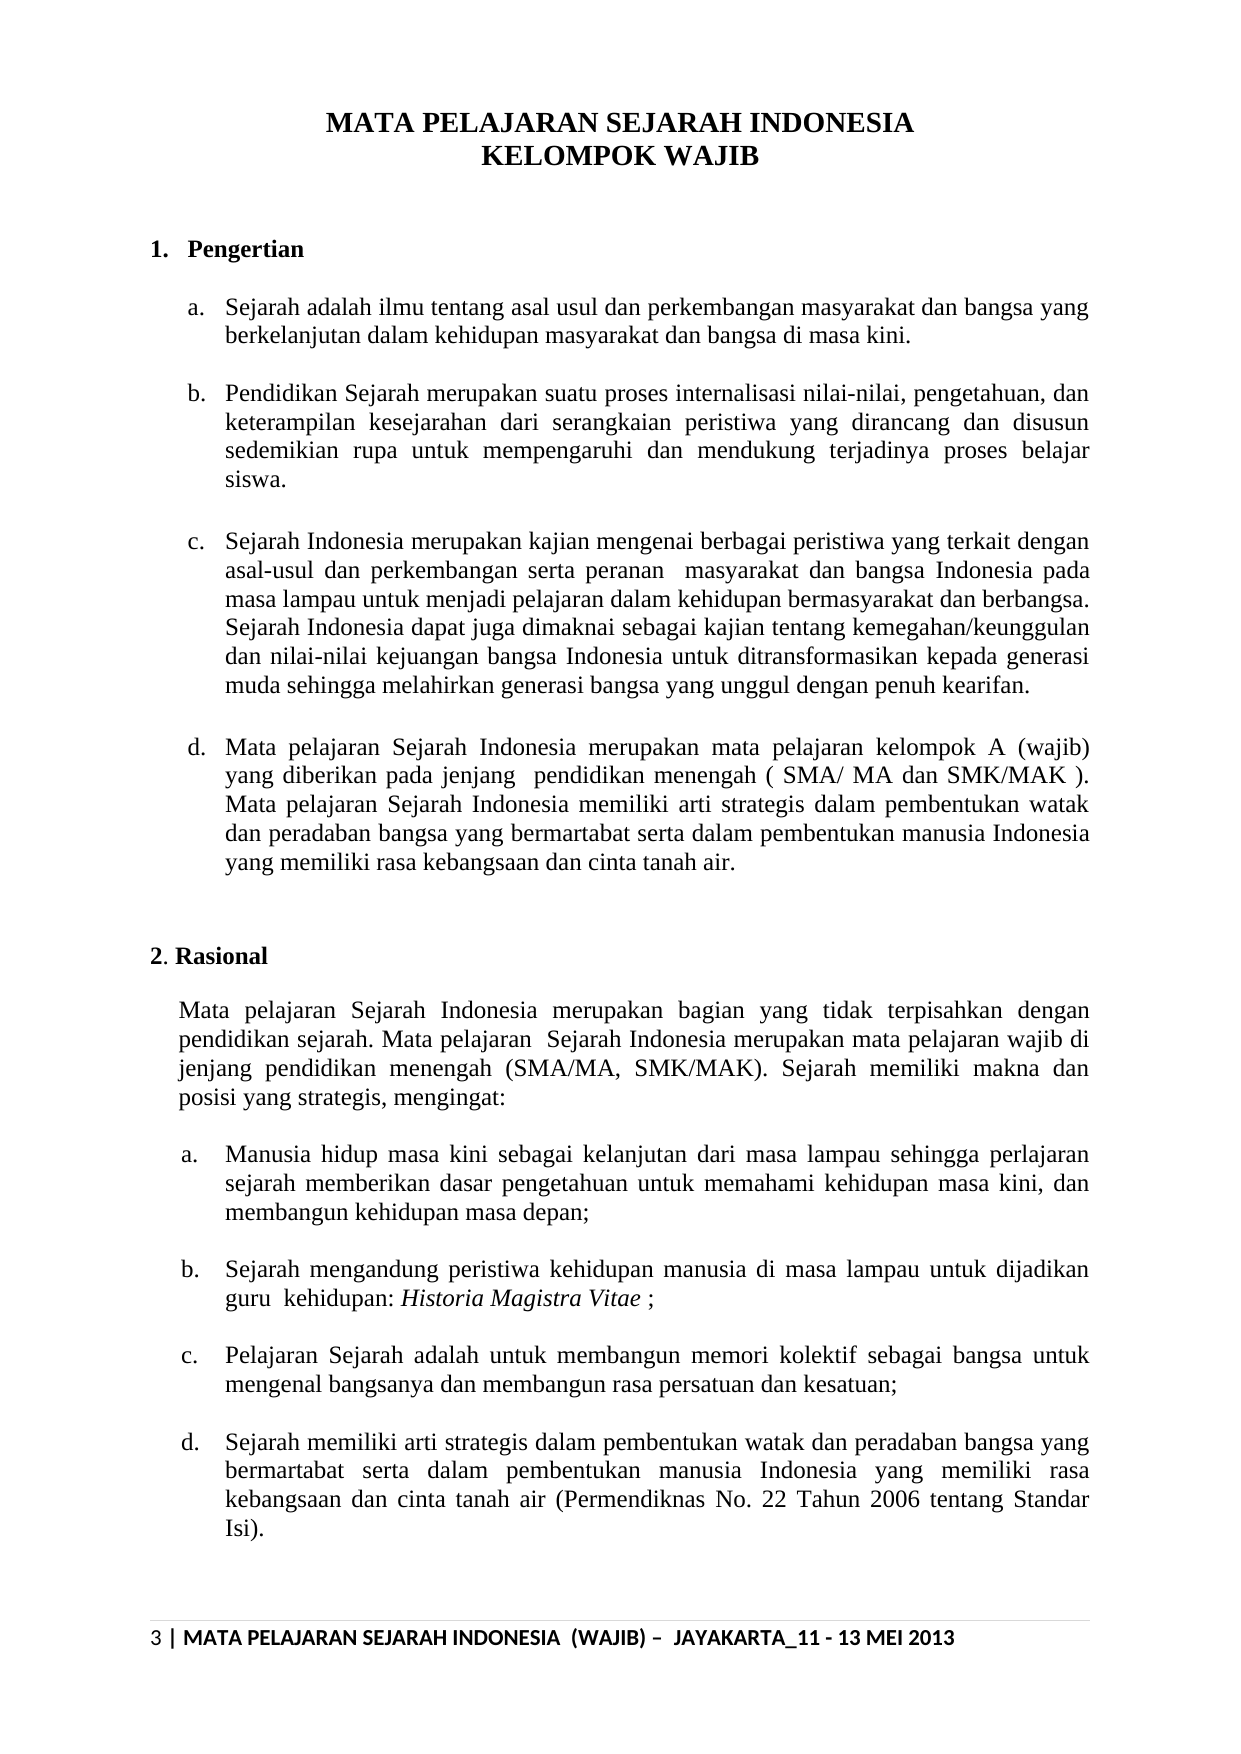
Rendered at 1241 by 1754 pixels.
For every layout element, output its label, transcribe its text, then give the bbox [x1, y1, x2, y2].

list Pelajaran Sejarah adalah untuk membangun memori kolektif sebagai bangsa untuk mengenal bangsanya dan membangun rasa persatuan dan kesatuan; [181, 1340, 1090, 1398]
list Sejarah Indonesia merupakan kajian mengenai berbagai peristiwa yang terkait dengan asal-usul dan perkembangan serta peranan masyarakat dan bangsa Indonesia pada masa lampau untuk menjadi pelajaran dalam kehidupan bermasyarakat dan berbangsa. Sejarah Indonesia dapat juga dimaknai sebagai kajian tentang kemegahan/keunggulan dan nilai-nilai kejuangan bangsa Indonesia untuk ditransformasikan kepada generasi muda sehingga melahirkan generasi bangsa yang unggul dengan penuh kearifan. [187, 526, 1090, 699]
list Manusia hidup masa kini sebagai kelanjutan dari masa lampau sehingga perlajaran sejarah memberikan dasar pengetahuan untuk memahami kehidupan masa kini, dan membangun kehidupan masa depan; [181, 1139, 1090, 1225]
list Sejarah mengandung peristiwa kehidupan manusia di masa lampau untuk dijadikan guru kehidupan: Historia Magistra Vitae ; [181, 1254, 1090, 1312]
text MATA PELAJARAN SEJARAH INDONESIA [150, 105, 1090, 138]
list Pendidikan Sejarah merupakan suatu proses internalisasi nilai-nilai, pengetahuan, dan keterampilan kesejarahan dari serangkaian peristiwa yang dirancang dan disusun sedemikian rupa untuk mempengaruhi dan mendukung terjadinya proses belajar siswa. [187, 378, 1090, 493]
list Sejarah memiliki arti strategis dalam pembentukan watak dan peradaban bangsa yang bermartabat serta dalam pembentukan manusia Indonesia yang memiliki rasa kebangsaan dan cinta tanah air (Permendiknas No. 22 Tahun 2006 tentang Standar Isi). [181, 1427, 1090, 1542]
text KELOMPOK WAJIB [150, 138, 1090, 172]
list 2. Rasional [150, 941, 1090, 970]
list Pengertian [150, 234, 1090, 263]
list Mata pelajaran Sejarah Indonesia merupakan mata pelajaran kelompok A (wajib) yang diberikan pada jenjang pendidikan menengah ( SMA/ MA dan SMK/MAK ). Mata pelajaran Sejarah Indonesia memiliki arti strategis dalam pembentukan watak dan peradaban bangsa yang bermartabat serta dalam pembentukan manusia Indonesia yang memiliki rasa kebangsaan dan cinta tanah air. [187, 732, 1090, 875]
text Mata pelajaran Sejarah Indonesia merupakan bagian yang tidak terpisahkan dengan pendidikan sejarah. Mata pelajaran Sejarah Indonesia merupakan mata pelajaran wajib di jenjang pendidikan menengah (SMA/MA, SMK/MAK). Sejarah memiliki makna dan posisi yang strategis, mengingat: [178, 995, 1090, 1110]
list Sejarah adalah ilmu tentang asal usul dan perkembangan masyarakat dan bangsa yang berkelanjutan dalam kehidupan masyarakat dan bangsa di masa kini. [187, 292, 1090, 349]
